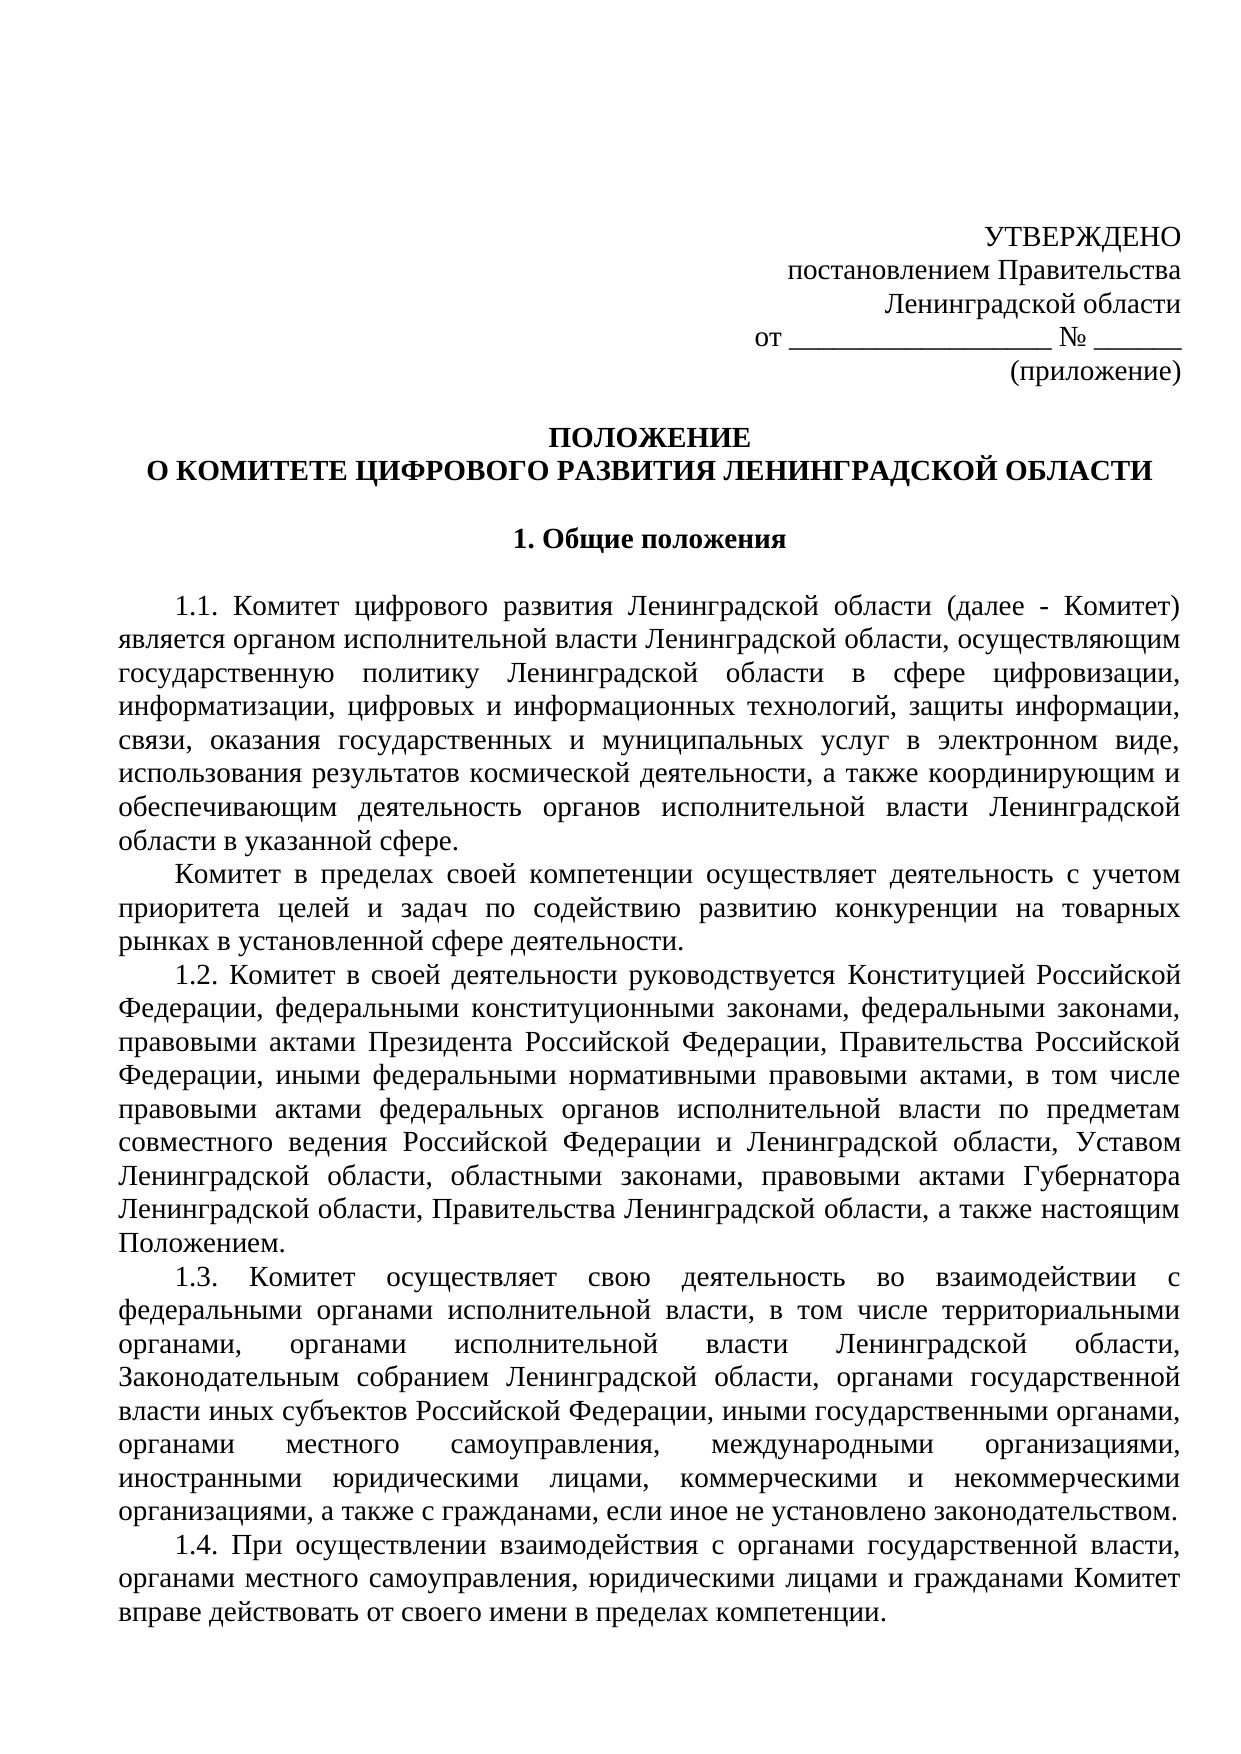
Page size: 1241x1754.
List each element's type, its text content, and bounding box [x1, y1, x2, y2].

text 1.2. Комитет в своей деятельности руководствуется Конституцией Российской Федерации, федеральными конституционными законами, федеральными законами, правовыми актами Президента Российской Федерации, Правительства Российской Федерации, иными федеральными нормативными правовыми актами, в том числе правовыми актами федеральных органов исполнительной власти по предметам совместного ведения Российской Федерации и Ленинградской области, Уставом Ленинградской области, областными законами, правовыми актами Губернатора Ленинградской области, Правительства Ленинградской области, а также настоящим Положением. [118, 957, 1181, 1259]
text 1.1. Комитет цифрового развития Ленинградской области (далее - Комитет) является органом исполнительной власти Ленинградской области, осуществляющим государственную политику Ленинградской области в сфере цифровизации, информатизации, цифровых и информационных технологий, защиты информации, связи, оказания государственных и муниципальных услуг в электронном виде, использования результатов космической деятельности, а также координирующим и обеспечивающим деятельность органов исполнительной власти Ленинградской области в указанной сфере. [118, 588, 1181, 856]
title постановлением Правительства [118, 252, 1181, 286]
title ПОЛОЖЕНИЕ [118, 420, 1181, 453]
title от __________________ № ______ [118, 319, 1181, 353]
text Комитет в пределах своей компетенции осуществляет деятельность с учетом приоритета целей и задач по содействию развитию конкуренции на товарных рынках в установленной сфере деятельности. [118, 856, 1181, 957]
title 1. Общие положения [118, 521, 1181, 554]
text 1.4. При осуществлении взаимодействия с органами государственной власти, органами местного самоуправления, юридическими лицами и гражданами Комитет вправе действовать от своего имени в пределах компетенции. [118, 1527, 1181, 1628]
text 1.3. Комитет осуществляет свою деятельность во взаимодействии с федеральными органами исполнительной власти, в том числе территориальными органами, органами исполнительной власти Ленинградской области, Законодательным собранием Ленинградской области, органами государственной власти иных субъектов Российской Федерации, иными государственными органами, органами местного самоуправления, международными организациями, иностранными юридическими лицами, коммерческими и некоммерческими организациями, а также с гражданами, если иное не установлено законодательством. [118, 1259, 1181, 1527]
title УТВЕРЖДЕНО [118, 219, 1181, 252]
title Ленинградской области [118, 286, 1181, 319]
title (приложение) [118, 353, 1181, 386]
title О КОМИТЕТЕ ЦИФРОВОГО РАЗВИТИЯ ЛЕНИНГРАДСКОЙ ОБЛАСТИ [118, 453, 1181, 487]
